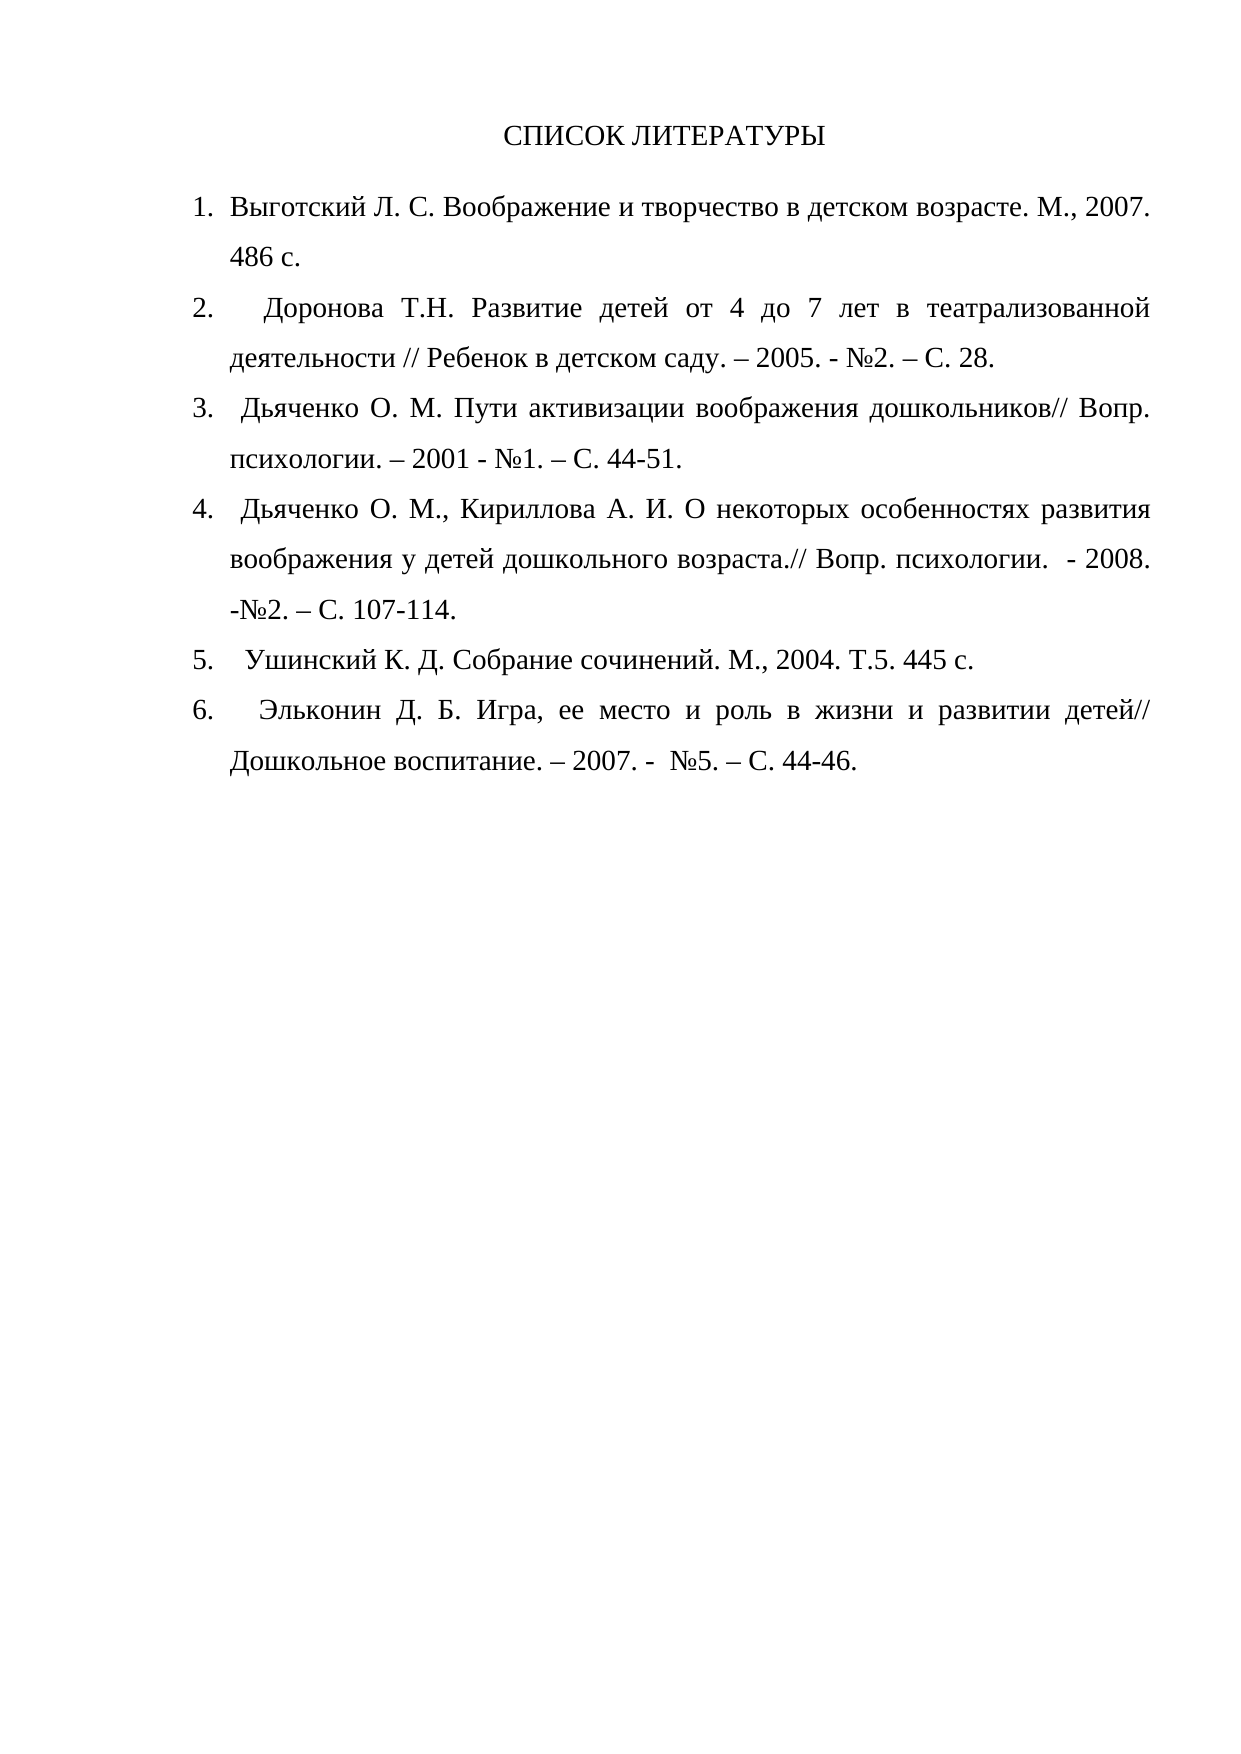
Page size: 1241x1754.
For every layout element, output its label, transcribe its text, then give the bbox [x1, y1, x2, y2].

list Доронова Т.Н. Развитие детей от 4 до 7 лет в театрализованной деятельности // Ребенок в детском саду. – 2005. - №2. – С. 28. [192, 290, 1152, 374]
list Эльконин Д. Б. Игра, ее место и роль в жизни и развитии детей// Дошкольное воспитание. – 2007. - №5. – С. 44-46. [192, 692, 1152, 776]
list Ушинский К. Д. Собрание сочинений. М., 2004. Т.5. 445 с. [192, 642, 1152, 676]
text СПИСОК ЛИТЕРАТУРЫ [177, 118, 1152, 152]
list Дьяченко О. М., Кириллова А. И. О некоторых особенностях развития воображения у детей дошкольного возраста.// Вопр. психологии. - 2008. -№2. – С. 107-114. [192, 491, 1152, 625]
list Выготский Л. С. Воображение и творчество в детском возрасте. М., 2007. 486 с. [192, 189, 1152, 273]
list Дьяченко О. М. Пути активизации воображения дошкольников// Вопр. психологии. – 2001 - №1. – С. 44-51. [192, 391, 1152, 474]
